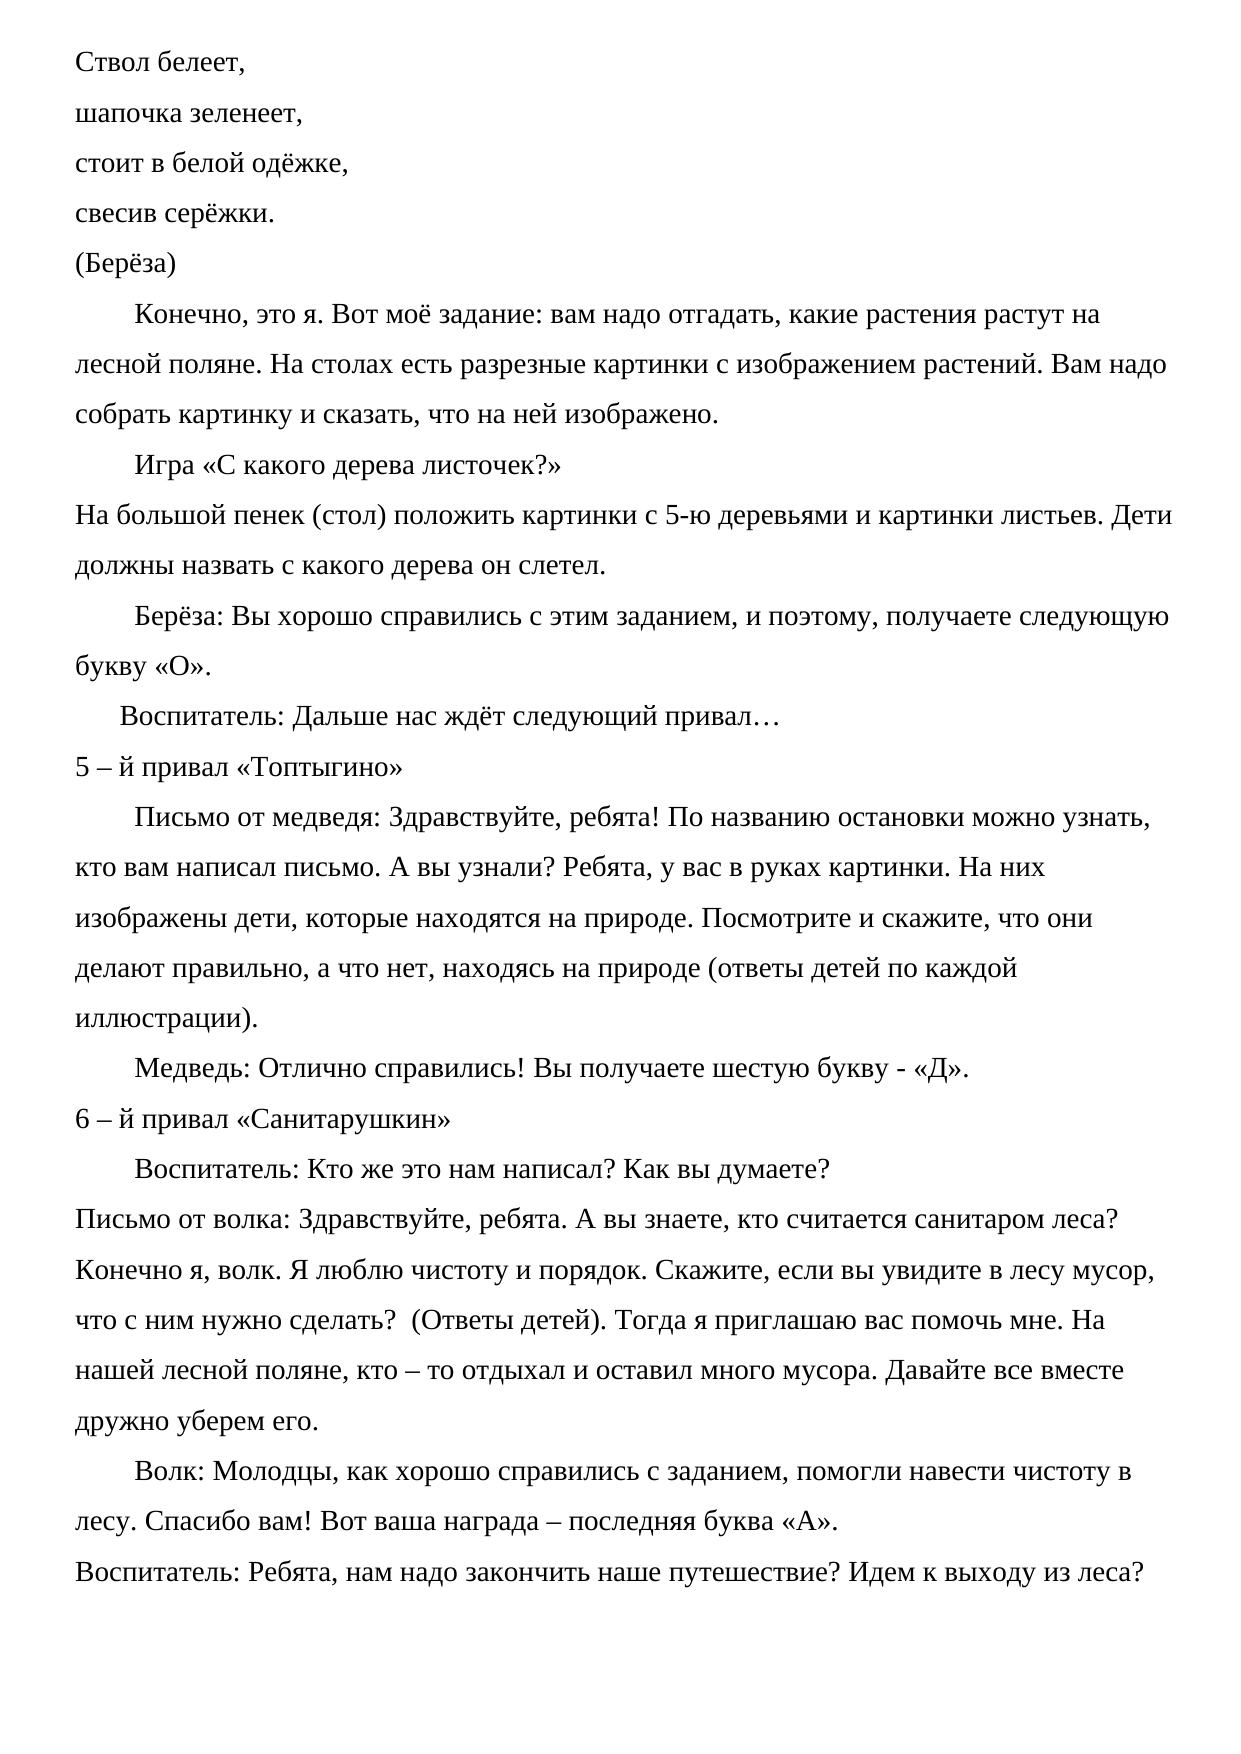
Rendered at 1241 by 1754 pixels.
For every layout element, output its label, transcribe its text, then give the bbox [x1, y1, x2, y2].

text Письмо от волка: Здравствуйте, ребята. А вы знаете, кто считается санитаром леса? Конечно я, волк. Я люблю чистоту и порядок. Скажите, если вы увидите в лесу мусор, что с ним нужно сделать? (Ответы детей). Тогда я приглашаю вас помочь мне. На нашей лесной поляне, кто – то отдыхал и оставил много мусора. Давайте все вместе дружно уберем его. [75, 1202, 1181, 1436]
text На большой пенек (стол) положить картинки с 5-ю деревьями и картинки листьев. Дети должны назвать с какого дерева он слетел. [75, 497, 1181, 581]
text Берёза: Вы хорошо справились с этим заданием, и поэтому, получаете следующую букву «О». [75, 598, 1181, 682]
text Игра «С какого дерева листочек?» [75, 447, 1181, 480]
text 5 – й привал «Топтыгино» [75, 749, 1181, 782]
text Воспитатель: Дальше нас ждёт следующий привал… [75, 698, 1181, 732]
text Волк: Молодцы, как хорошо справились с заданием, помогли навести чистоту в лесу. Спасибо вам! Вот ваша награда – последняя буква «А». [75, 1453, 1181, 1537]
text 6 – й привал «Санитарушкин» [75, 1101, 1181, 1134]
text Письмо от медведя: Здравствуйте, ребята! По названию остановки можно узнать, кто вам написал письмо. А вы узнали? Ребята, у вас в руках картинки. На них изображены дети, которые находятся на природе. Посмотрите и скажите, что они делают правильно, а что нет, находясь на природе (ответы детей по каждой иллюстрации). [75, 799, 1181, 1034]
text Воспитатель: Кто же это нам написал? Как вы думаете? [75, 1151, 1181, 1185]
text Воспитатель: Ребята, нам надо закончить наше путешествие? Идем к выходу из леса? [75, 1554, 1181, 1587]
text Ствол белеет, шапочка зеленеет, стоит в белой одёжке, свесив серёжки. (Берёза) [75, 44, 1181, 279]
text Конечно, это я. Вот моё задание: вам надо отгадать, какие растения растут на лесной поляне. На столах есть разрезные картинки с изображением растений. Вам надо собрать картинку и сказать, что на ней изображено. [75, 296, 1181, 430]
text Медведь: Отлично справились! Вы получаете шестую букву - «Д». [75, 1051, 1181, 1084]
